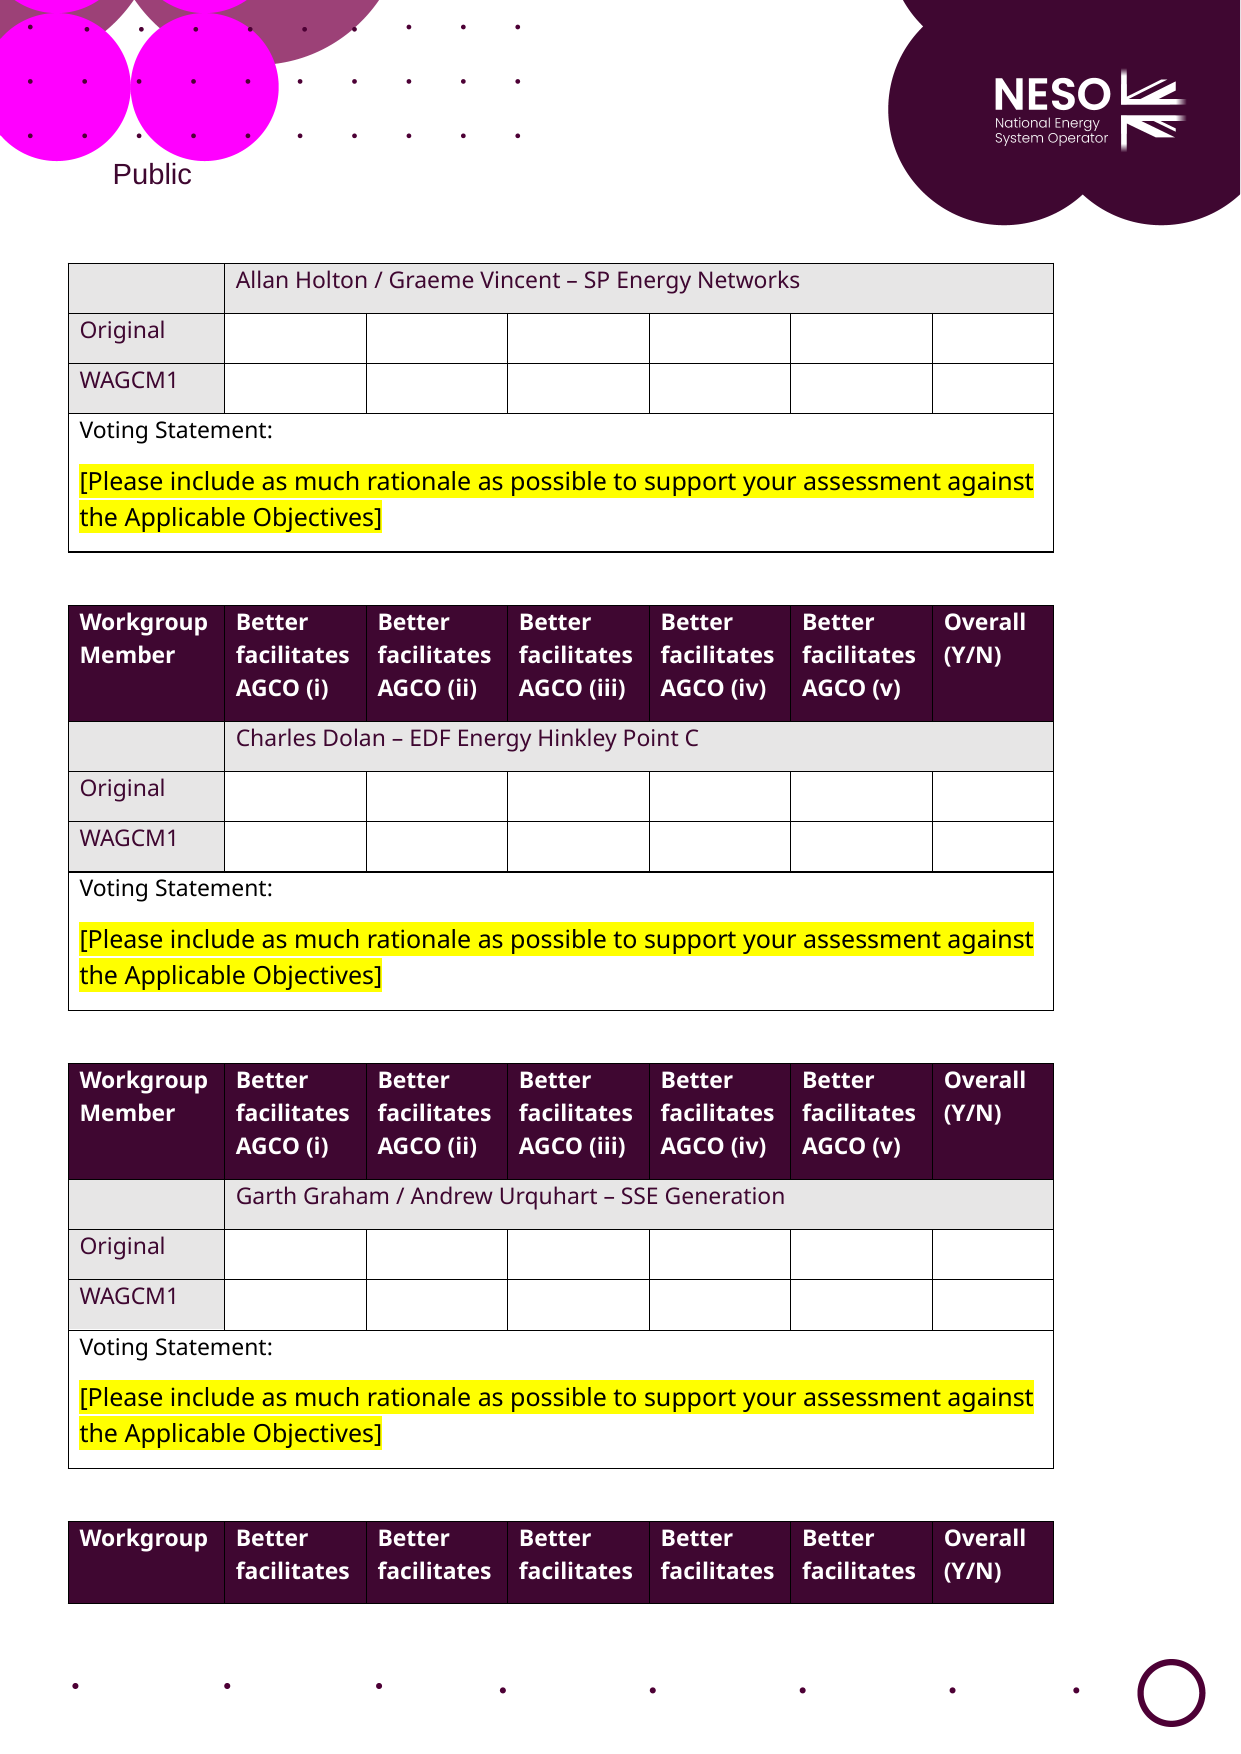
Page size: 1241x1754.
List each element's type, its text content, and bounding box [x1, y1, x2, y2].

table_header Overall (Y/N) [933, 1522, 1053, 1603]
table_header Better facilitates AGCO (iv) [650, 1064, 790, 1179]
table_cell [225, 1230, 366, 1279]
table_cell WAGCM1 [69, 1280, 224, 1329]
table_header Better facilitates AGCO (i) [225, 606, 366, 721]
table_cell WAGCM1 [69, 822, 224, 871]
table_header Better facilitates AGCO (i) [225, 1064, 366, 1179]
table_cell [508, 822, 649, 871]
table_header Better facilitates AGCO (iii) [508, 1064, 649, 1179]
table_cell [650, 822, 790, 871]
table_cell Original [69, 772, 224, 821]
table_cell [933, 1230, 1053, 1279]
table_header Workgroup Member [69, 1522, 224, 1603]
table_cell [933, 314, 1053, 363]
table_cell [508, 1280, 649, 1329]
table_cell [225, 772, 366, 821]
table_cell Garth Graham / Andrew Urquhart – SSE Generation [225, 1180, 1053, 1229]
table_cell [69, 264, 224, 313]
picture [0, 0, 1241, 1754]
table_header Workgroup Member [69, 1064, 224, 1179]
table_cell [933, 364, 1053, 413]
table_cell [225, 1280, 366, 1329]
table_cell Allan Holton / Graeme Vincent – SP Energy Networks [225, 264, 1053, 313]
table_cell [367, 822, 507, 871]
table_cell [508, 1230, 649, 1279]
table_header Better facilitates AGCO (ii) [367, 606, 507, 721]
table_header Overall (Y/N) [933, 1064, 1053, 1179]
table_cell [225, 822, 366, 871]
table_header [225, 1522, 366, 1603]
table_cell [791, 822, 932, 871]
table_cell [69, 1180, 224, 1229]
table_cell [791, 772, 932, 821]
table_cell [367, 1230, 507, 1279]
table_cell [367, 364, 507, 413]
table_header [367, 1522, 507, 1603]
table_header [508, 1522, 649, 1603]
table_cell [225, 364, 366, 413]
table_header Better facilitates AGCO (iv) [650, 606, 790, 721]
table_cell [508, 314, 649, 363]
table_cell Voting Statement: [Please include as much rationale as possible to support your assessment against the Applicable Objectives] [69, 1331, 1053, 1468]
table_cell Original [69, 1230, 224, 1279]
table_cell Voting Statement: [Please include as much rationale as possible to support your assessment against the Applicable Objectives] [69, 873, 1053, 1009]
table_header Better facilitates AGCO (v) [791, 1064, 932, 1179]
table_cell [225, 314, 366, 363]
table_cell [791, 1280, 932, 1329]
table_header Workgroup Member [69, 606, 224, 721]
table_cell [367, 772, 507, 821]
table_cell [791, 1230, 932, 1279]
table_cell Voting Statement: [Please include as much rationale as possible to support your assessment against the Applicable Objectives] [69, 414, 1053, 551]
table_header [791, 1522, 932, 1603]
table_cell [933, 1280, 1053, 1329]
table_header Better facilitates AGCO (ii) [367, 1064, 507, 1179]
table_cell [791, 364, 932, 413]
table_cell [367, 1280, 507, 1329]
table_cell [650, 1280, 790, 1329]
table_cell [933, 772, 1053, 821]
table_cell [933, 822, 1053, 871]
table_cell [650, 1230, 790, 1279]
table_cell [69, 722, 224, 771]
table_cell Original [69, 314, 224, 363]
table_header Better facilitates AGCO (iii) [508, 606, 649, 721]
table_cell [508, 364, 649, 413]
table_header Overall (Y/N) [933, 606, 1053, 721]
table_cell WAGCM1 [69, 364, 224, 413]
table_cell [367, 314, 507, 363]
table_cell [650, 314, 790, 363]
table_cell Charles Dolan – EDF Energy Hinkley Point C [225, 722, 1053, 771]
table_cell [650, 364, 790, 413]
table_header Better facilitates AGCO (v) [791, 606, 932, 721]
table_cell [650, 772, 790, 821]
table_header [650, 1522, 790, 1603]
table_cell [791, 314, 932, 363]
table_cell [508, 772, 649, 821]
